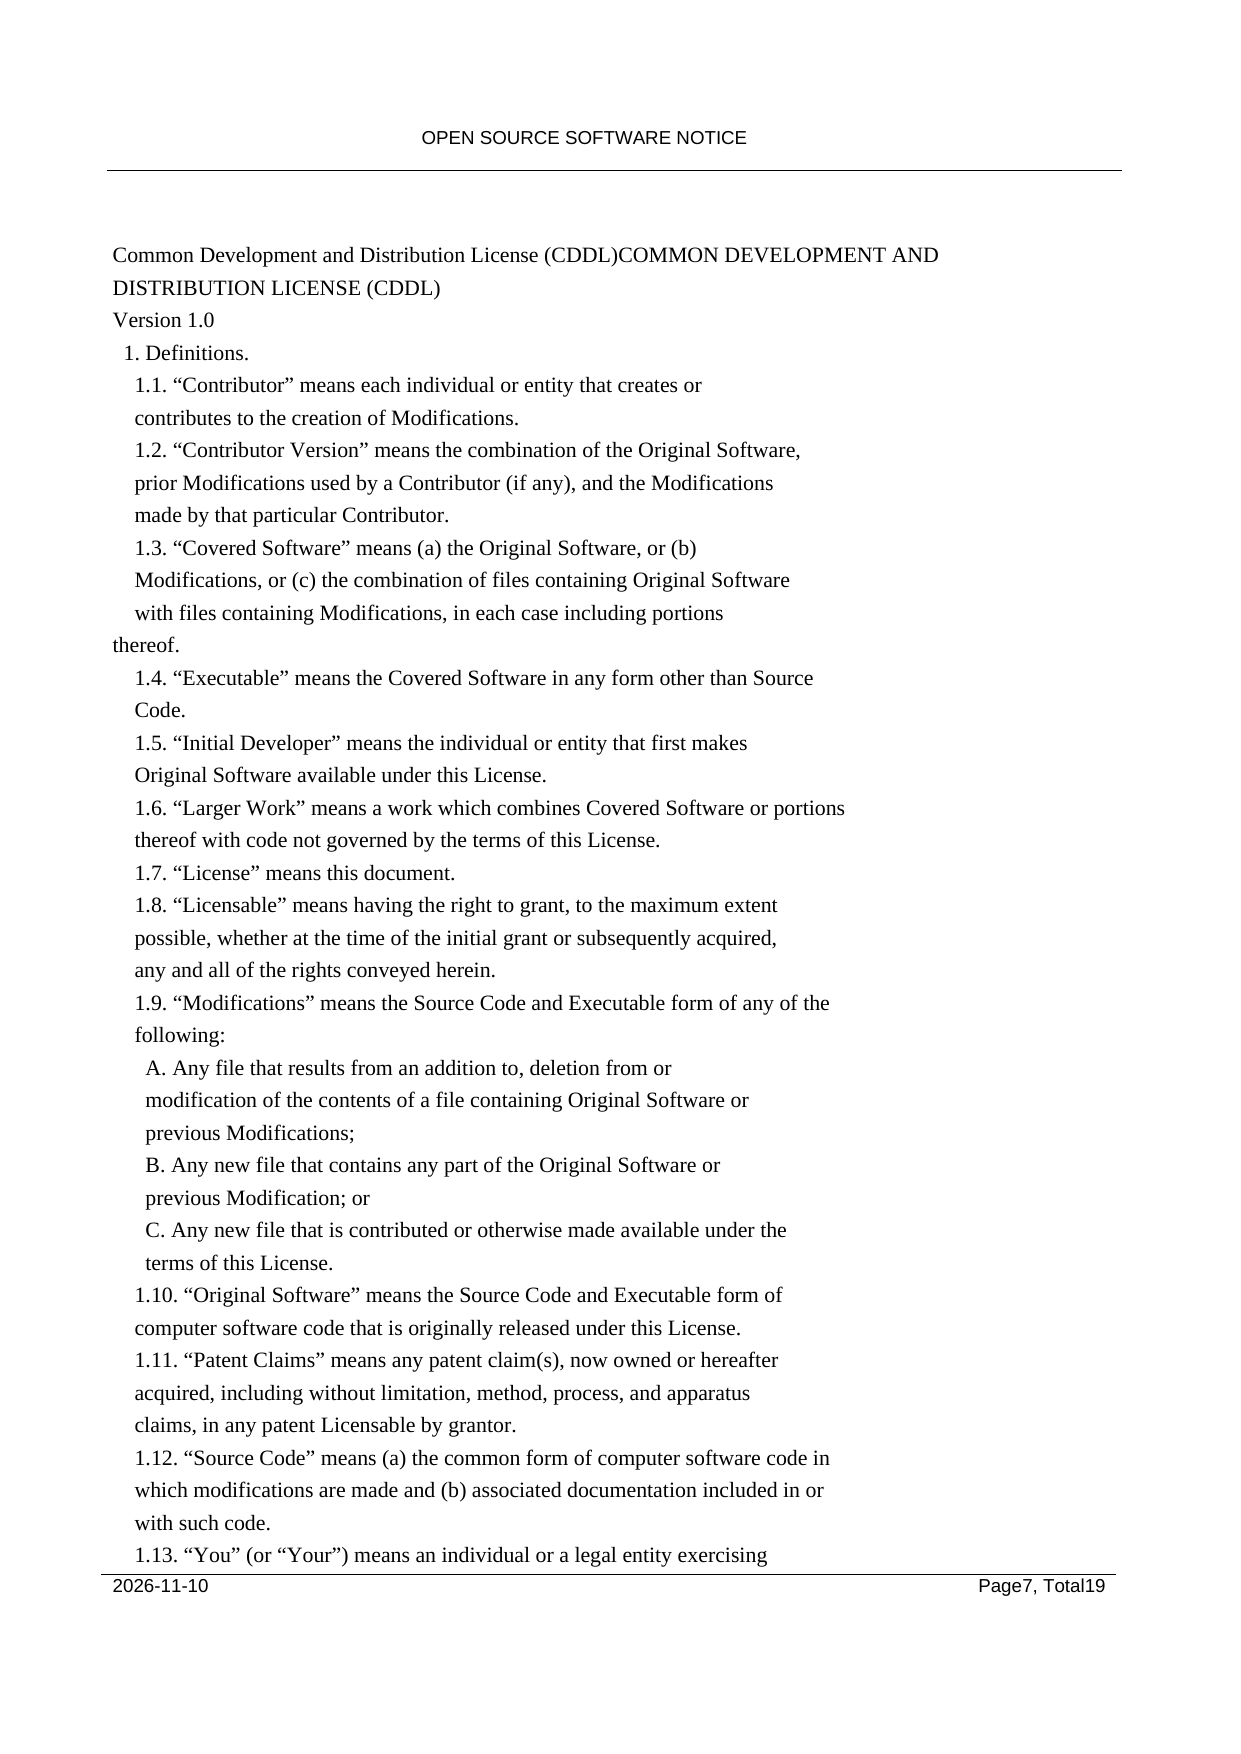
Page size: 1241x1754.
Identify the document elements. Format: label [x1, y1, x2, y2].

text [112, 206, 1128, 1571]
